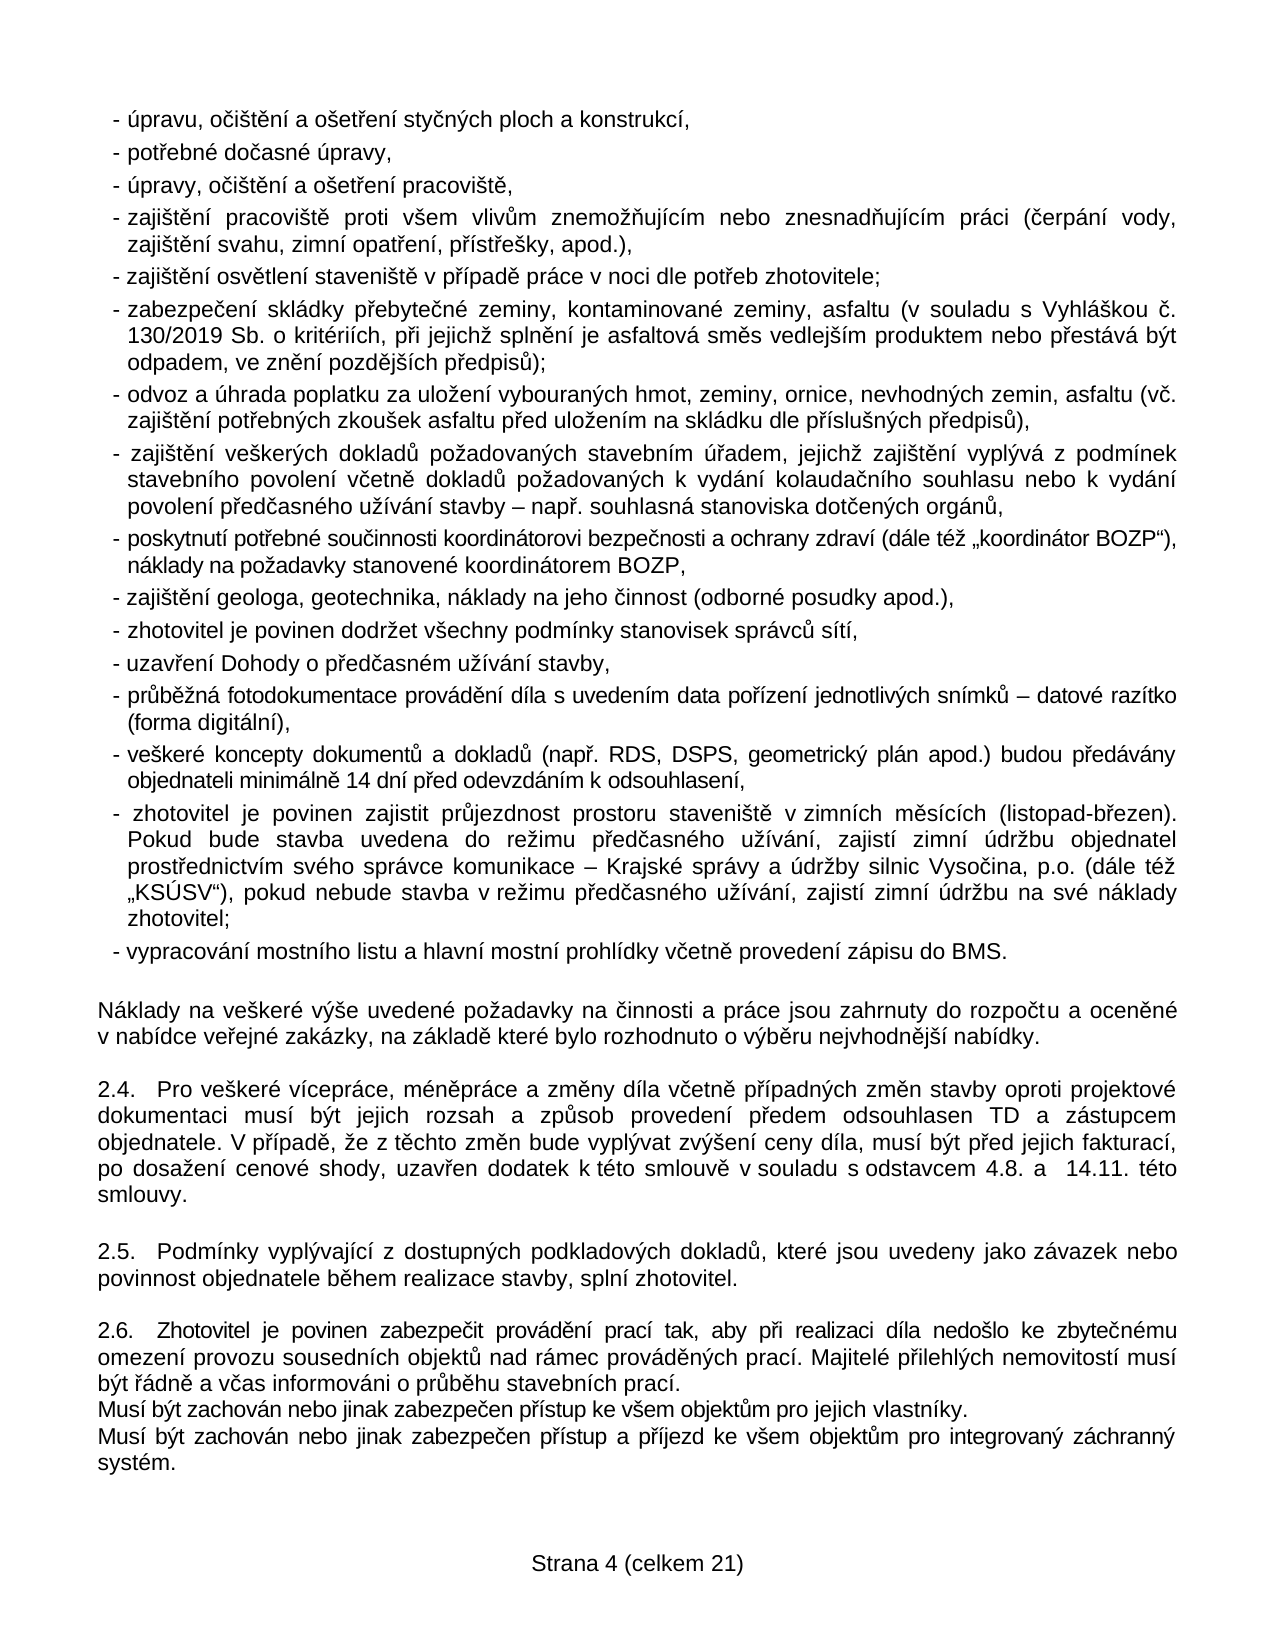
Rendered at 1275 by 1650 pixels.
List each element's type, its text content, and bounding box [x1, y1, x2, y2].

text - odvoz a úhrada poplatku za uložení vybouraných hmot, zeminy, ornice, nevhodných zemin, asfaltu (vč. zajištění potřebných zkoušek asfaltu před uložením na skládku dle příslušných předpisů), [112, 381, 1177, 434]
text - zajištění pracoviště proti všem vlivům znemožňujícím nebo znesnadňujícím práci (čerpání vody, zajištění svahu, zimní opatření, přístřešky, apod.), [112, 204, 1177, 257]
text - uzavření Dohody o předčasném užívání stavby, [112, 649, 1177, 676]
text Musí být zachován nebo jinak zabezpečen přístup ke všem objektům pro jejich vlastníky. [97, 1396, 1177, 1423]
text - zajištění geologa, geotechnika, náklady na jeho činnost (odborné posudky apod.), [112, 584, 1177, 611]
text - potřebné dočasné úpravy, [112, 139, 1177, 165]
text - zajištění osvětlení staveniště v případě práce v noci dle potřeb zhotovitele; [112, 263, 1177, 289]
text - úpravy, očištění a ošetření pracoviště, [112, 172, 1177, 198]
text Musí být zachován nebo jinak zabezpečen přístup a příjezd ke všem objektům pro integrovaný záchranný systém. [97, 1423, 1177, 1476]
list Zhotovitel je povinen zabezpečit provádění prací tak, aby při realizaci díla nedošlo ke zbytečnému omezení provozu sousedních objektů nad rámec prováděných prací. Majitelé přilehlých nemovitostí musí být řádně a včas informováni o průběhu stavebních prací. [97, 1317, 1177, 1396]
text - zajištění veškerých dokladů požadovaných stavebním úřadem, jejichž zajištění vyplývá z podmínek stavebního povolení včetně dokladů požadovaných k vydání kolaudačního souhlasu nebo k vydání povolení předčasného užívání stavby – např. souhlasná stanoviska dotčených orgánů, [112, 440, 1177, 519]
list zhotovitel je povinen dodržet všechny podmínky stanovisek správců sítí, [112, 617, 1177, 643]
list Pro veškeré vícepráce, méněpráce a změny díla včetně případných změn stavby oproti projektové dokumentaci musí být jejich rozsah a způsob provedení předem odsouhlasen TD a zástupcem objednatele. V případě, že z těchto změn bude vyplývat zvýšení ceny díla, musí být před jejich fakturací, po dosažení cenové shody, uzavřen dodatek k této smlouvě v souladu s odstavcem 4.8. a 14.11. této smlouvy. [97, 1076, 1177, 1208]
title Náklady na veškeré výše uvedené požadavky na činnosti a práce jsou zahrnuty do rozpočtu a oceněné v nabídce veřejné zakázky, na základě které bylo rozhodnuto o výběru nejvhodnější nabídky. [97, 997, 1177, 1050]
text - zabezpečení skládky přebytečné zeminy, kontaminované zeminy, asfaltu (v souladu s Vyhláškou č. 130/2019 Sb. o kritériích, při jejichž splnění je asfaltová směs vedlejším produktem nebo přestává být odpadem, ve znění pozdějších předpisů); [112, 296, 1177, 375]
text - vypracování mostního listu a hlavní mostní prohlídky včetně provedení zápisu do BMS. [112, 938, 1177, 964]
text - zhotovitel je povinen zajistit průjezdnost prostoru staveniště v zimních měsících (listopad-březen). Pokud bude stavba uvedena do režimu předčasného užívání, zajistí zimní údržbu objednatel prostřednictvím svého správce komunikace – Krajské správy a údržby silnic Vysočina, p.o. (dále též „KSÚSV“), pokud nebude stavba v režimu předčasného užívání, zajistí zimní údržbu na své náklady zhotovitel; [112, 800, 1177, 932]
list Podmínky vyplývající z dostupných podkladových dokladů, které jsou uvedeny jako závazek nebo povinnost objednatele během realizace stavby, splní zhotovitel. [97, 1238, 1177, 1291]
text - poskytnutí potřebné součinnosti koordinátorovi bezpečnosti a ochrany zdraví (dále též „koordinátor BOZP“), náklady na požadavky stanovené koordinátorem BOZP, [112, 525, 1177, 578]
text - průběžná fotodokumentace provádění díla s uvedením data pořízení jednotlivých snímků – datové razítko (forma digitální), [112, 682, 1177, 735]
text - veškeré koncepty dokumentů a dokladů (např. RDS, DSPS, geometrický plán apod.) budou předávány objednateli minimálně 14 dní před odevzdáním k odsouhlasení, [112, 741, 1177, 794]
text - úpravu, očištění a ošetření styčných ploch a konstrukcí, [112, 106, 1177, 133]
